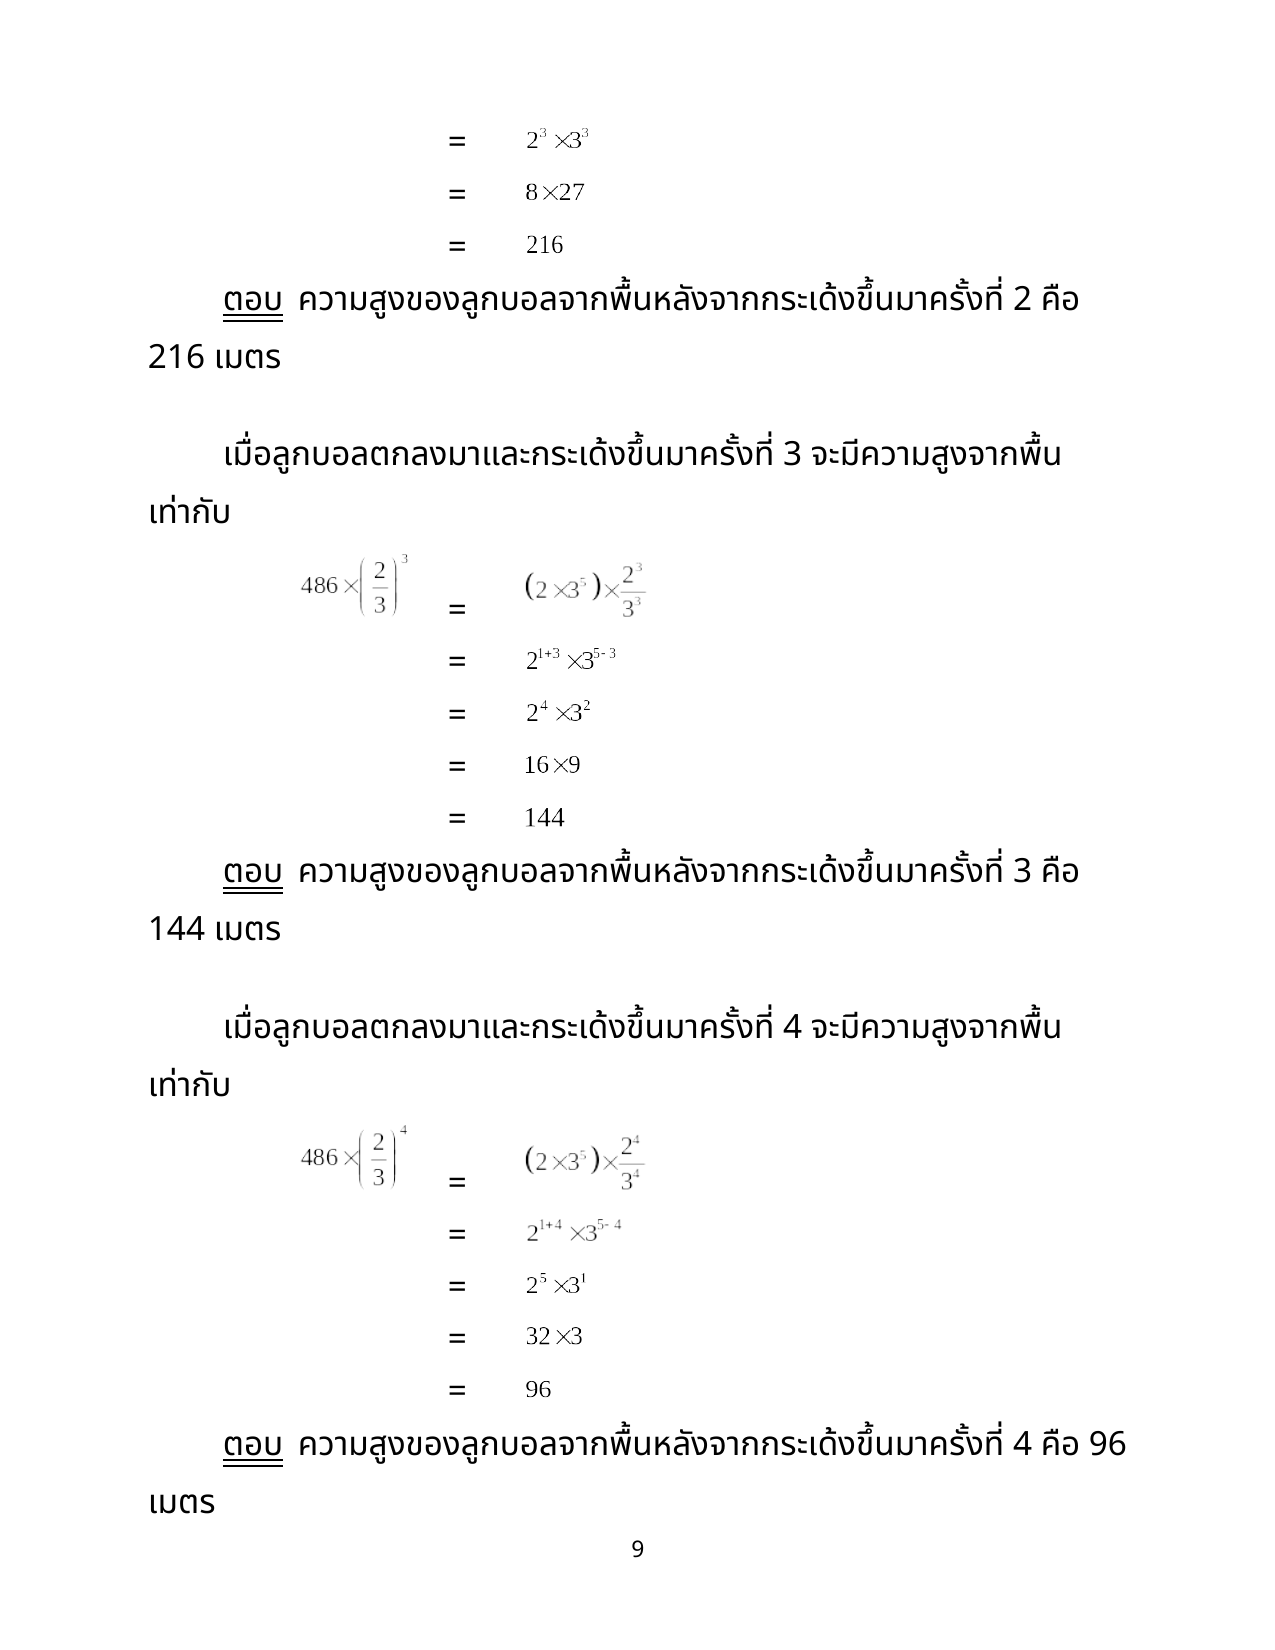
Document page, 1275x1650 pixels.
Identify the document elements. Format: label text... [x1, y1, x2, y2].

text = [373, 795, 1127, 840]
text = [373, 222, 1127, 268]
text ตอบ ความสูงของลูกบอลจากพื้นหลังจากกระเด้งขึ้นมาครั้งที่ 3 คือ 144 เมตร [148, 847, 1127, 956]
text = [223, 546, 1127, 632]
text = [223, 1118, 1127, 1204]
text = [373, 1367, 1127, 1413]
text = [373, 638, 1127, 684]
text = [373, 1263, 1127, 1308]
text = [373, 691, 1127, 736]
text ตอบ ความสูงของลูกบอลจากพื้นหลังจากกระเด้งขึ้นมาครั้งที่ 2 คือ 216 เมตร [148, 275, 1127, 383]
text = [373, 1315, 1127, 1361]
text = [373, 743, 1127, 788]
text = [373, 118, 1127, 163]
text เมื่อลูกบอลตกลงมาและกระเด้งขึ้นมาครั้งที่ 3 จะมีความสูงจากพื้นเท่ากับ [148, 430, 1127, 539]
text ตอบ ความสูงของลูกบอลจากพื้นหลังจากกระเด้งขึ้นมาครั้งที่ 4 คือ 96 เมตร [148, 1419, 1127, 1528]
text เมื่อลูกบอลตกลงมาและกระเด้งขึ้นมาครั้งที่ 4 จะมีความสูงจากพื้นเท่ากับ [148, 1002, 1127, 1111]
text = [373, 170, 1127, 216]
text = [373, 1211, 1127, 1256]
